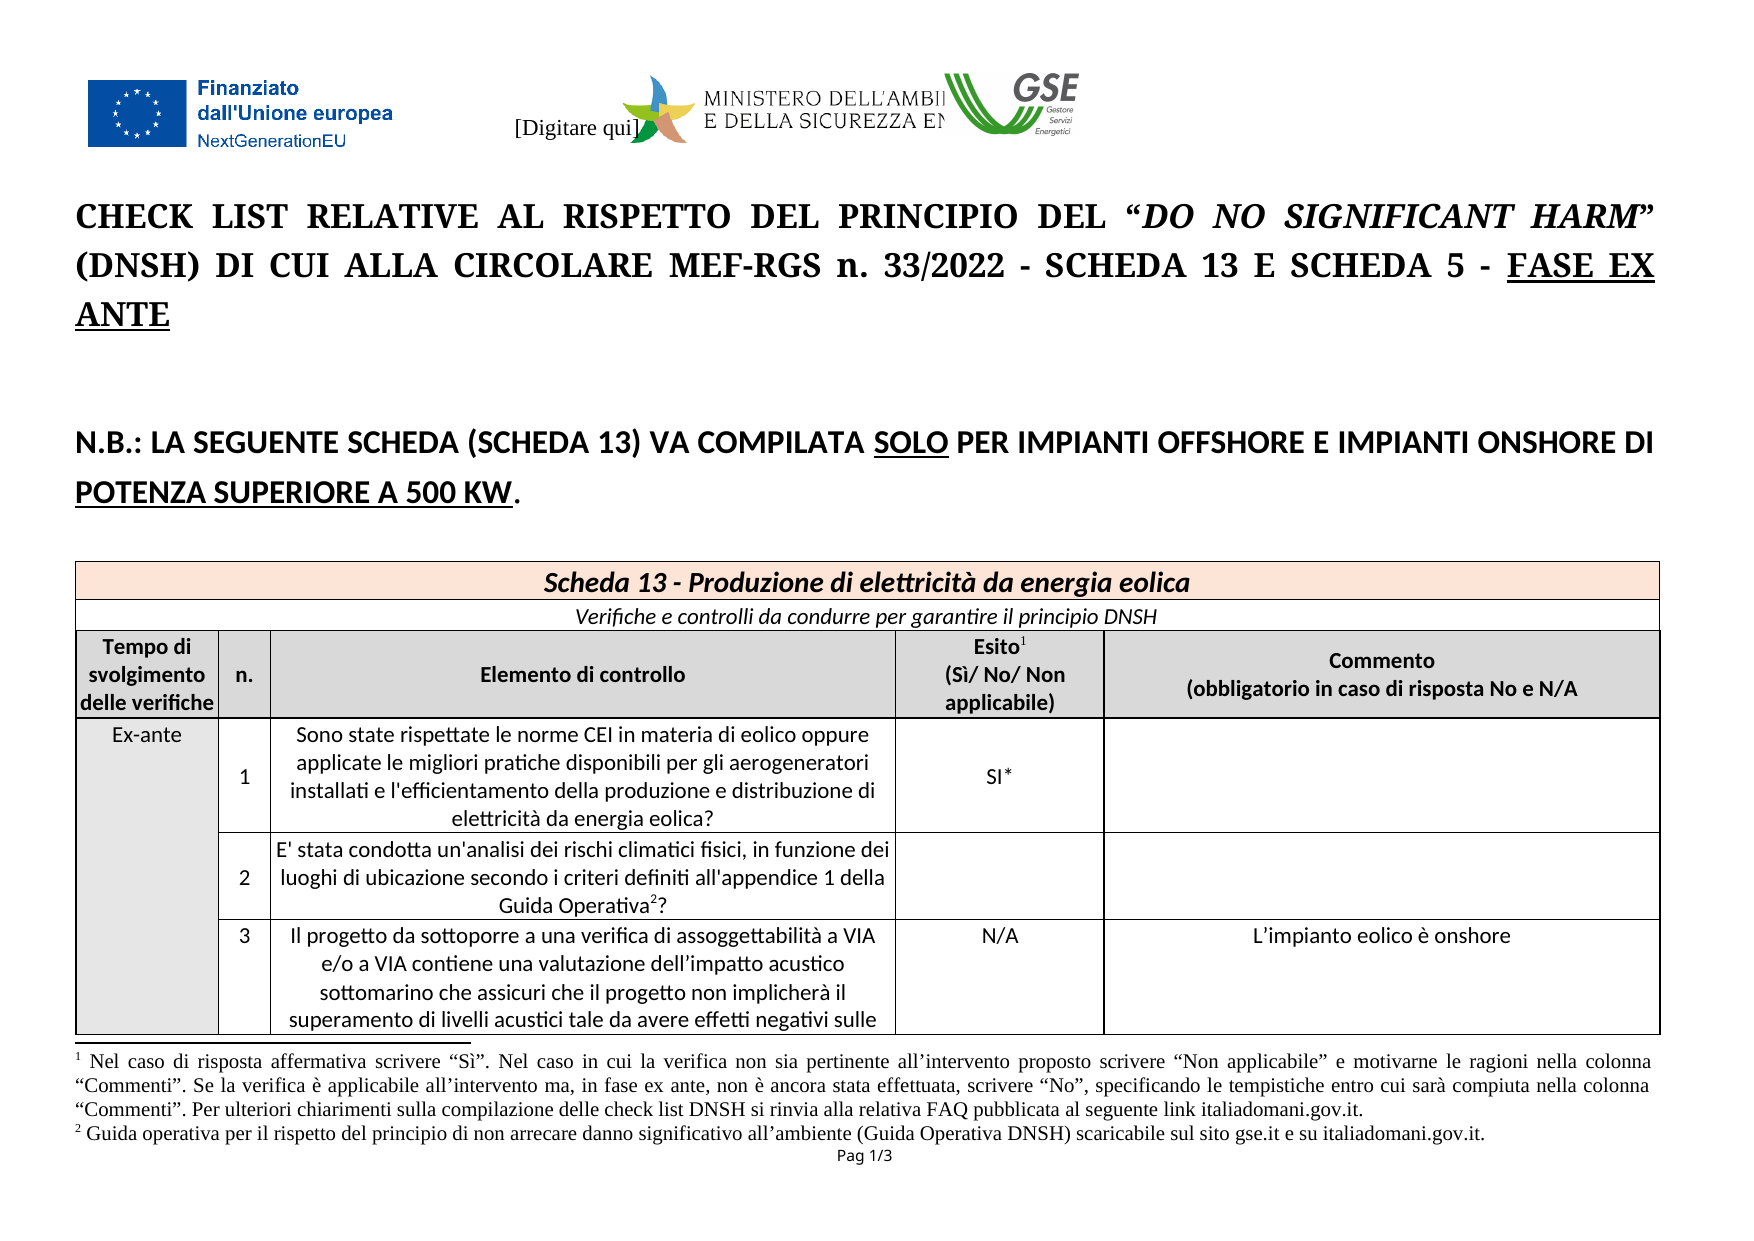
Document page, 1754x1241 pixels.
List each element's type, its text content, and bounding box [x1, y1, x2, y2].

table_cell SI* [896, 719, 1103, 832]
table_cell 3 [219, 920, 270, 1034]
table_cell 2 [219, 833, 270, 919]
table_cell N/A [896, 920, 1103, 1034]
table_cell 1 [219, 719, 270, 832]
table_cell [1105, 833, 1659, 919]
table_cell Ex-ante [77, 719, 218, 1034]
table_cell [896, 833, 1103, 919]
picture [622, 73, 1079, 143]
table_header Scheda 13 - Produzione di elettricità da energia eolica [76, 562, 1659, 599]
table_cell E' stata condotta un'analisi dei rischi climatici fisici, in funzione dei luoghi di ubicazione secondo i criteri definiti all'appendice 1 della Guida Operativa? [271, 833, 895, 919]
table_cell Verifiche e controlli da condurre per garantire il principio DNSH [76, 600, 1659, 630]
table_cell n. [219, 631, 270, 717]
table_cell Elemento di controllo [271, 631, 895, 717]
table_cell L’impianto eolico è onshore [1105, 920, 1659, 1034]
table_cell [1105, 719, 1659, 832]
table_cell Tempo di svolgimento delle verifiche [77, 631, 218, 717]
table_cell Sono state rispettate le norme CEI in materia di eolico oppure applicate le migliori pratiche disponibili per gli aerogeneratori installati e l'efficientamento della produzione e distribuzione di elettricità da energia eolica? [271, 719, 895, 832]
picture [75, 73, 428, 153]
table_cell Esito (Sì/ No/ Non applicabile) [896, 631, 1103, 717]
text N.B.: LA SEGUENTE SCHEDA (SCHEDA 13) VA COMPILATA SOLO PER IMPIANTI OFFSHORE E IMPIANTI ONSHORE DI POTENZA SUPERIORE A 500 KW. [75, 421, 1655, 512]
text CHECK LIST RELATIVE AL RISPETTO DEL PRINCIPIO DEL “DO NO SIGNIFICANT HARM” (DNSH) DI CUI ALLA CIRCOLARE MEF-RGS n. 33/2022 - SCHEDA 13 E SCHEDA 5 - FASE EX ANTE [75, 193, 1655, 336]
table_cell Commento (obbligatorio in caso di risposta No e N/A [1105, 631, 1659, 717]
